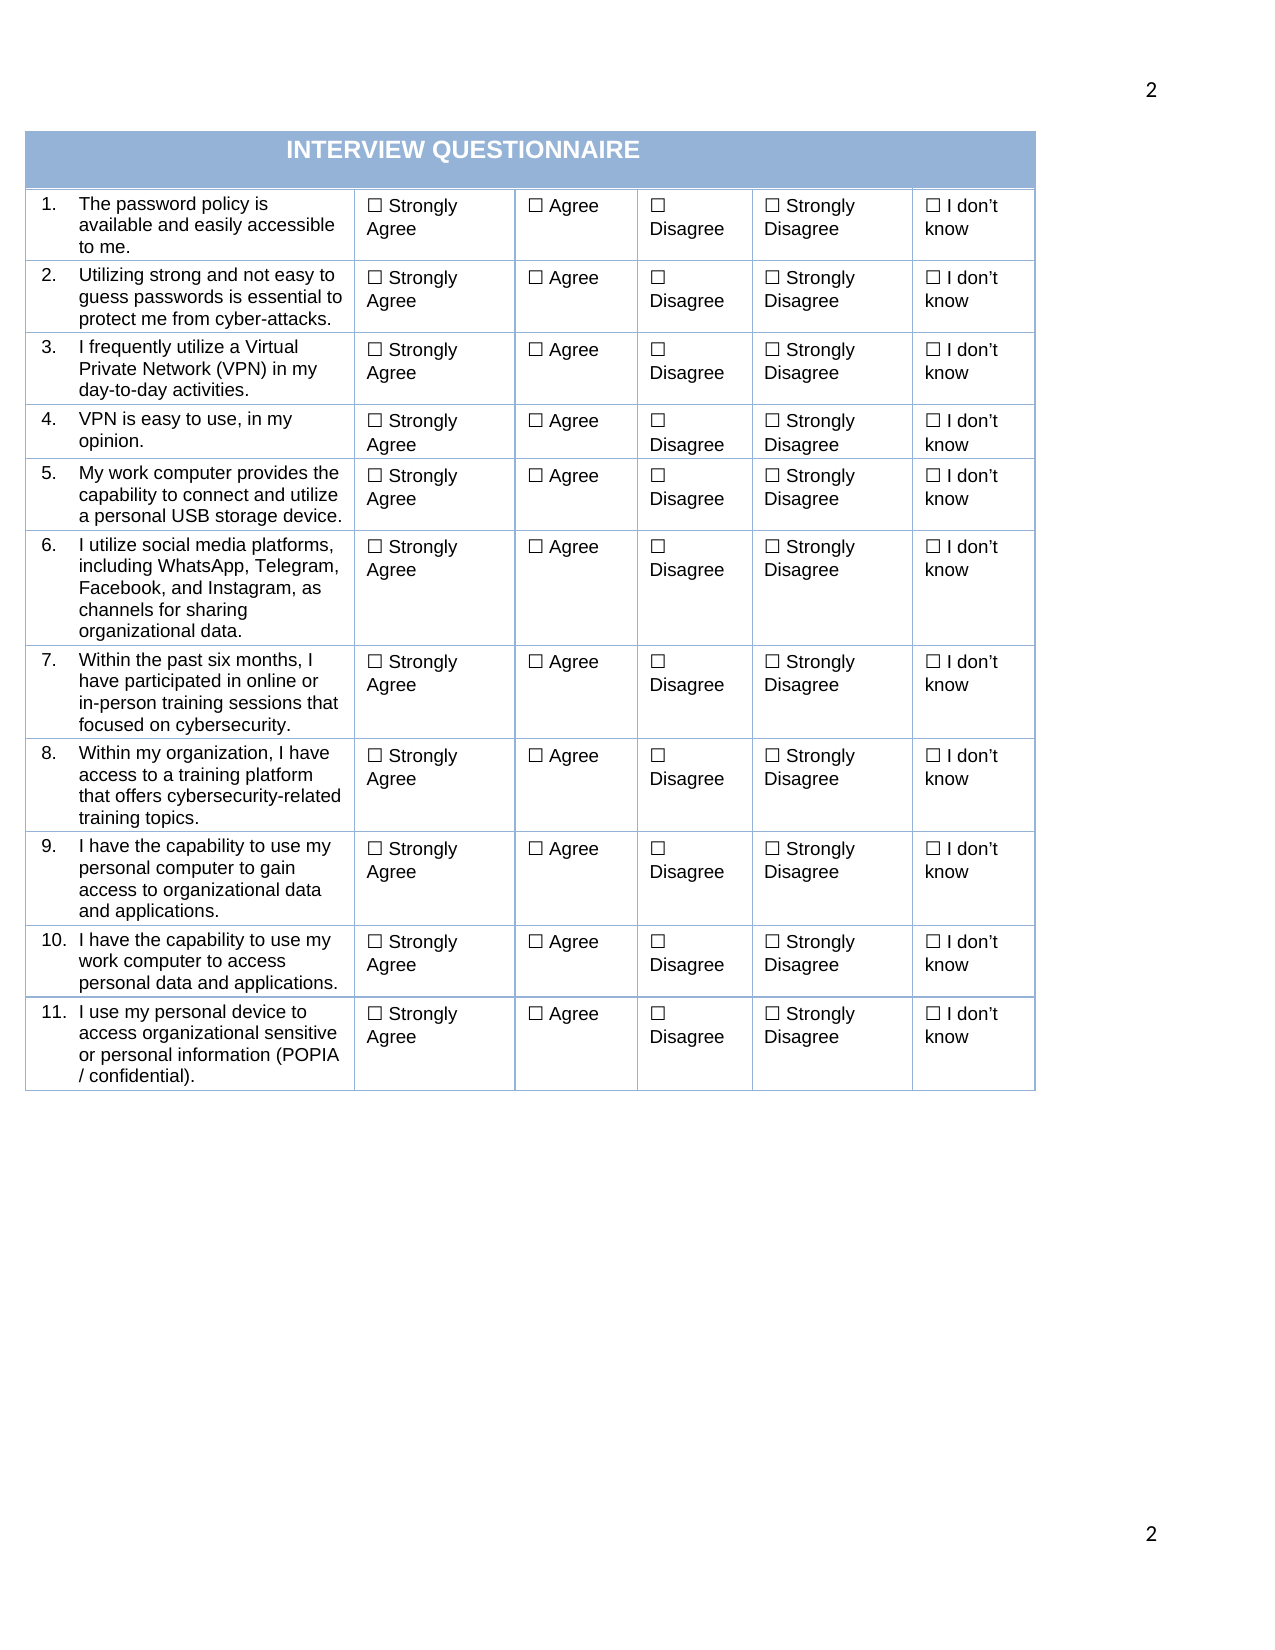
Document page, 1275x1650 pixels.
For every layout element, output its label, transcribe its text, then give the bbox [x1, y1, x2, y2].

table_cell I don’t know [913, 405, 1034, 458]
table_cell Strongly Disagree [753, 459, 912, 530]
table_cell I don’t know [913, 531, 1034, 644]
table_cell I frequently utilize a Virtual Private Network (VPN) in my day-to-day activities. [26, 333, 354, 404]
table_cell Strongly Disagree [753, 832, 912, 924]
table_cell I have the capability to use my personal computer to gain access to organizational data and applications. [26, 832, 354, 924]
table_cell Disagree [638, 926, 752, 996]
table_cell I utilize social media platforms, including WhatsApp, Telegram, Facebook, and Instagram, as channels for sharing organizational data. [26, 531, 354, 644]
table_cell Strongly Agree [355, 405, 514, 458]
table_cell Agree [516, 405, 637, 458]
table_cell Strongly Disagree [753, 531, 912, 644]
table_cell Agree [516, 190, 637, 260]
table_cell Strongly Agree [355, 261, 514, 332]
table_cell Disagree [638, 405, 752, 458]
table_cell Strongly Disagree [753, 998, 912, 1090]
table_cell I use my personal device to access organizational sensitive or personal information (POPIA / confidential). [26, 998, 354, 1090]
table_header INTERVIEW QUESTIONNAIRE [26, 132, 912, 188]
table_cell Strongly Agree [355, 998, 514, 1090]
table_cell Disagree [638, 190, 752, 260]
table_cell Strongly Agree [355, 190, 514, 260]
table_cell The password policy is available and easily accessible to me. [26, 190, 354, 260]
table_cell I don’t know [913, 998, 1034, 1090]
table_cell Disagree [638, 739, 752, 831]
table_cell Strongly Agree [355, 646, 514, 738]
table_cell Disagree [638, 998, 752, 1090]
table_cell Agree [516, 646, 637, 738]
table_cell Disagree [638, 459, 752, 530]
table_cell Strongly Disagree [753, 926, 912, 996]
table_cell Within the past six months, I have participated in online or in-person training sessions that focused on cybersecurity. [26, 646, 354, 738]
table_cell Strongly Disagree [753, 261, 912, 332]
table_cell I don’t know [913, 333, 1034, 404]
table_cell Strongly Agree [355, 459, 514, 530]
table_cell Agree [516, 832, 637, 924]
table_cell I don’t know [913, 832, 1034, 924]
table_cell Disagree [638, 531, 752, 644]
table_cell Agree [516, 459, 637, 530]
table_cell Agree [516, 333, 637, 404]
table_cell Strongly Disagree [753, 739, 912, 831]
table_cell Disagree [638, 646, 752, 738]
table_cell VPN is easy to use, in my opinion. [26, 405, 354, 458]
table_cell Disagree [638, 832, 752, 924]
table_cell I don’t know [913, 190, 1034, 260]
table_cell Strongly Agree [355, 531, 514, 644]
table_cell I don’t know [913, 261, 1034, 332]
table_cell Strongly Disagree [753, 333, 912, 404]
table_cell I don’t know [913, 646, 1034, 738]
table_cell Strongly Disagree [753, 190, 912, 260]
table_cell Disagree [638, 261, 752, 332]
table_cell Agree [516, 998, 637, 1090]
table_cell Within my organization, I have access to a training platform that offers cybersecurity-related training topics. [26, 739, 354, 831]
table_cell I don’t know [913, 926, 1034, 996]
table_cell Strongly Agree [355, 333, 514, 404]
table_cell Agree [516, 739, 637, 831]
table_cell Agree [516, 531, 637, 644]
table_cell Strongly Agree [355, 832, 514, 924]
table_cell I don’t know [913, 739, 1034, 831]
table_cell Utilizing strong and not easy to guess passwords is essential to protect me from cyber-attacks. [26, 261, 354, 332]
table_cell My work computer provides the capability to connect and utilize a personal USB storage device. [26, 459, 354, 530]
table_header [913, 132, 1034, 188]
table_cell Strongly Agree [355, 926, 514, 996]
table_cell Agree [516, 926, 637, 996]
table_cell Agree [516, 261, 637, 332]
table_cell Strongly Agree [355, 739, 514, 831]
table_cell I don’t know [913, 459, 1034, 530]
table_cell Disagree [638, 333, 752, 404]
table_cell Strongly Disagree [753, 646, 912, 738]
table_cell Strongly Disagree [753, 405, 912, 458]
table_cell I have the capability to use my work computer to access personal data and applications. [26, 926, 354, 996]
